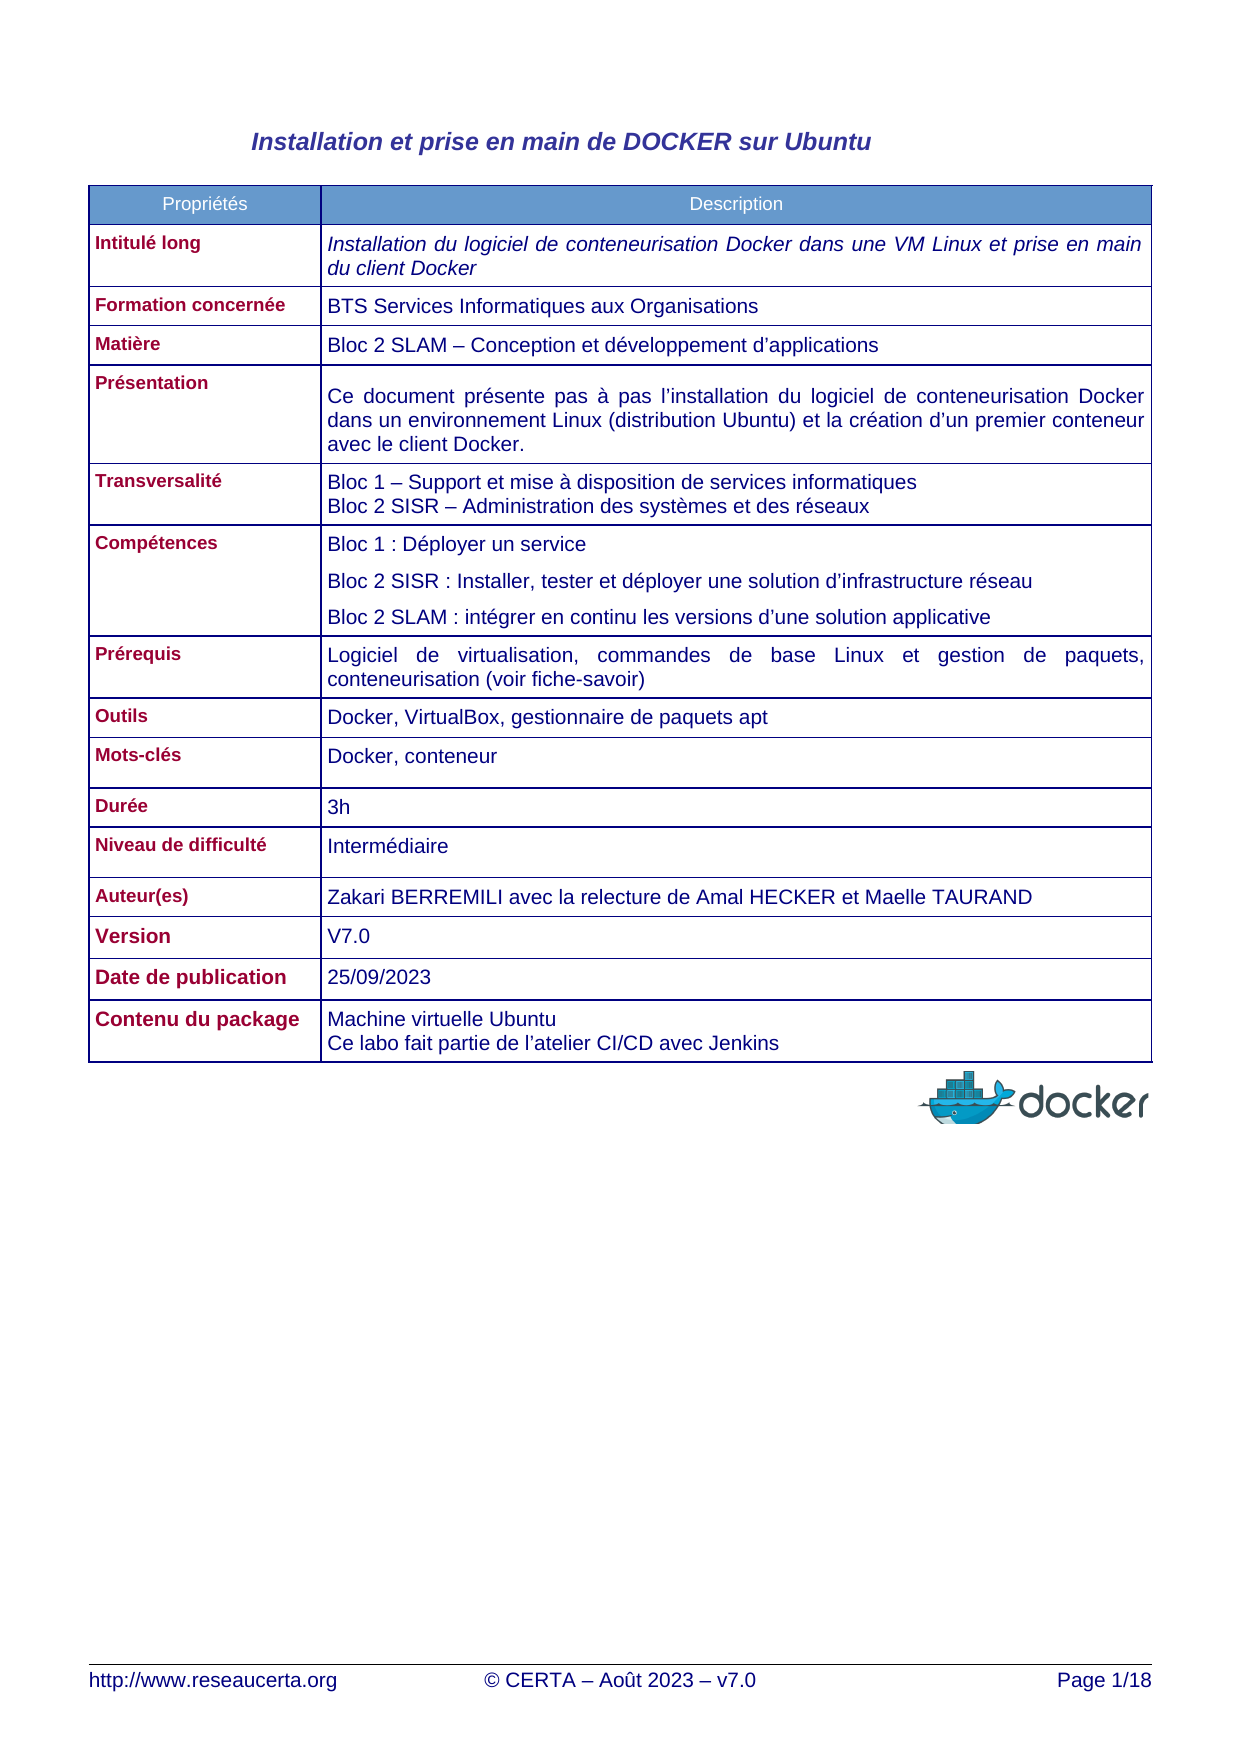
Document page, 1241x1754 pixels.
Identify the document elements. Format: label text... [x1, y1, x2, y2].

table_cell Zakari BERREMILI avec la relecture de Amal HECKER et Maelle TAURAND [322, 878, 1151, 916]
table_cell Version [90, 917, 320, 957]
table_cell BTS Services Informatiques aux Organisations [322, 287, 1151, 325]
table_cell Prérequis [90, 637, 320, 697]
table_cell Docker, VirtualBox, gestionnaire de paquets apt [322, 699, 1151, 736]
table_cell Contenu du package [90, 1001, 320, 1061]
table_header Propriétés [90, 186, 320, 224]
table_cell Ce document présente pas à pas l’installation du logiciel de conteneurisation Docker dans un environnement Linux (distribution Ubuntu) et la création d’un premier conteneur avec le client Docker. [322, 366, 1151, 462]
picture [917, 1071, 1149, 1124]
table_cell Date de publication [90, 959, 320, 999]
table_cell V7.0 [322, 917, 1151, 957]
table_cell Matière [90, 326, 320, 364]
table_cell Logiciel de virtualisation, commandes de base Linux et gestion de paquets, conteneurisation (voir fiche-savoir) [322, 637, 1151, 697]
table_cell Niveau de difficulté [90, 828, 320, 877]
table_cell Intermédiaire [322, 828, 1151, 877]
table_cell Bloc 1 – Support et mise à disposition de services informatiques Bloc 2 SISR – Administration des systèmes et des réseaux [322, 464, 1151, 524]
table_cell Présentation [90, 366, 320, 462]
table_cell Formation concernée [90, 287, 320, 325]
table_cell Compétences [90, 526, 320, 635]
text Installation et prise en main de DOCKER sur Ubuntu [89, 89, 1152, 155]
table_cell Auteur(es) [90, 878, 320, 916]
table_cell Docker, conteneur [322, 738, 1151, 787]
table_cell Outils [90, 699, 320, 736]
table_cell Bloc 1 : Déployer un service Bloc 2 SISR : Installer, tester et déployer une solution d’infrastructure réseau Bloc 2 SLAM : intégrer en continu les versions d’une solution applicative [322, 526, 1151, 635]
table_cell 25/09/2023 [322, 959, 1151, 999]
table_header Description [322, 186, 1151, 224]
table_cell Durée [90, 789, 320, 826]
table_cell Machine virtuelle Ubuntu Ce labo fait partie de l’atelier CI/CD avec Jenkins [322, 1001, 1151, 1061]
table_cell Transversalité [90, 464, 320, 524]
table_cell Bloc 2 SLAM – Conception et développement d’applications [322, 326, 1151, 364]
table_cell Installation du logiciel de conteneurisation Docker dans une VM Linux et prise en main du client Docker [322, 225, 1151, 286]
table_cell 3h [322, 789, 1151, 826]
table_cell Mots-clés [90, 738, 320, 787]
table_cell Intitulé long [90, 225, 320, 286]
